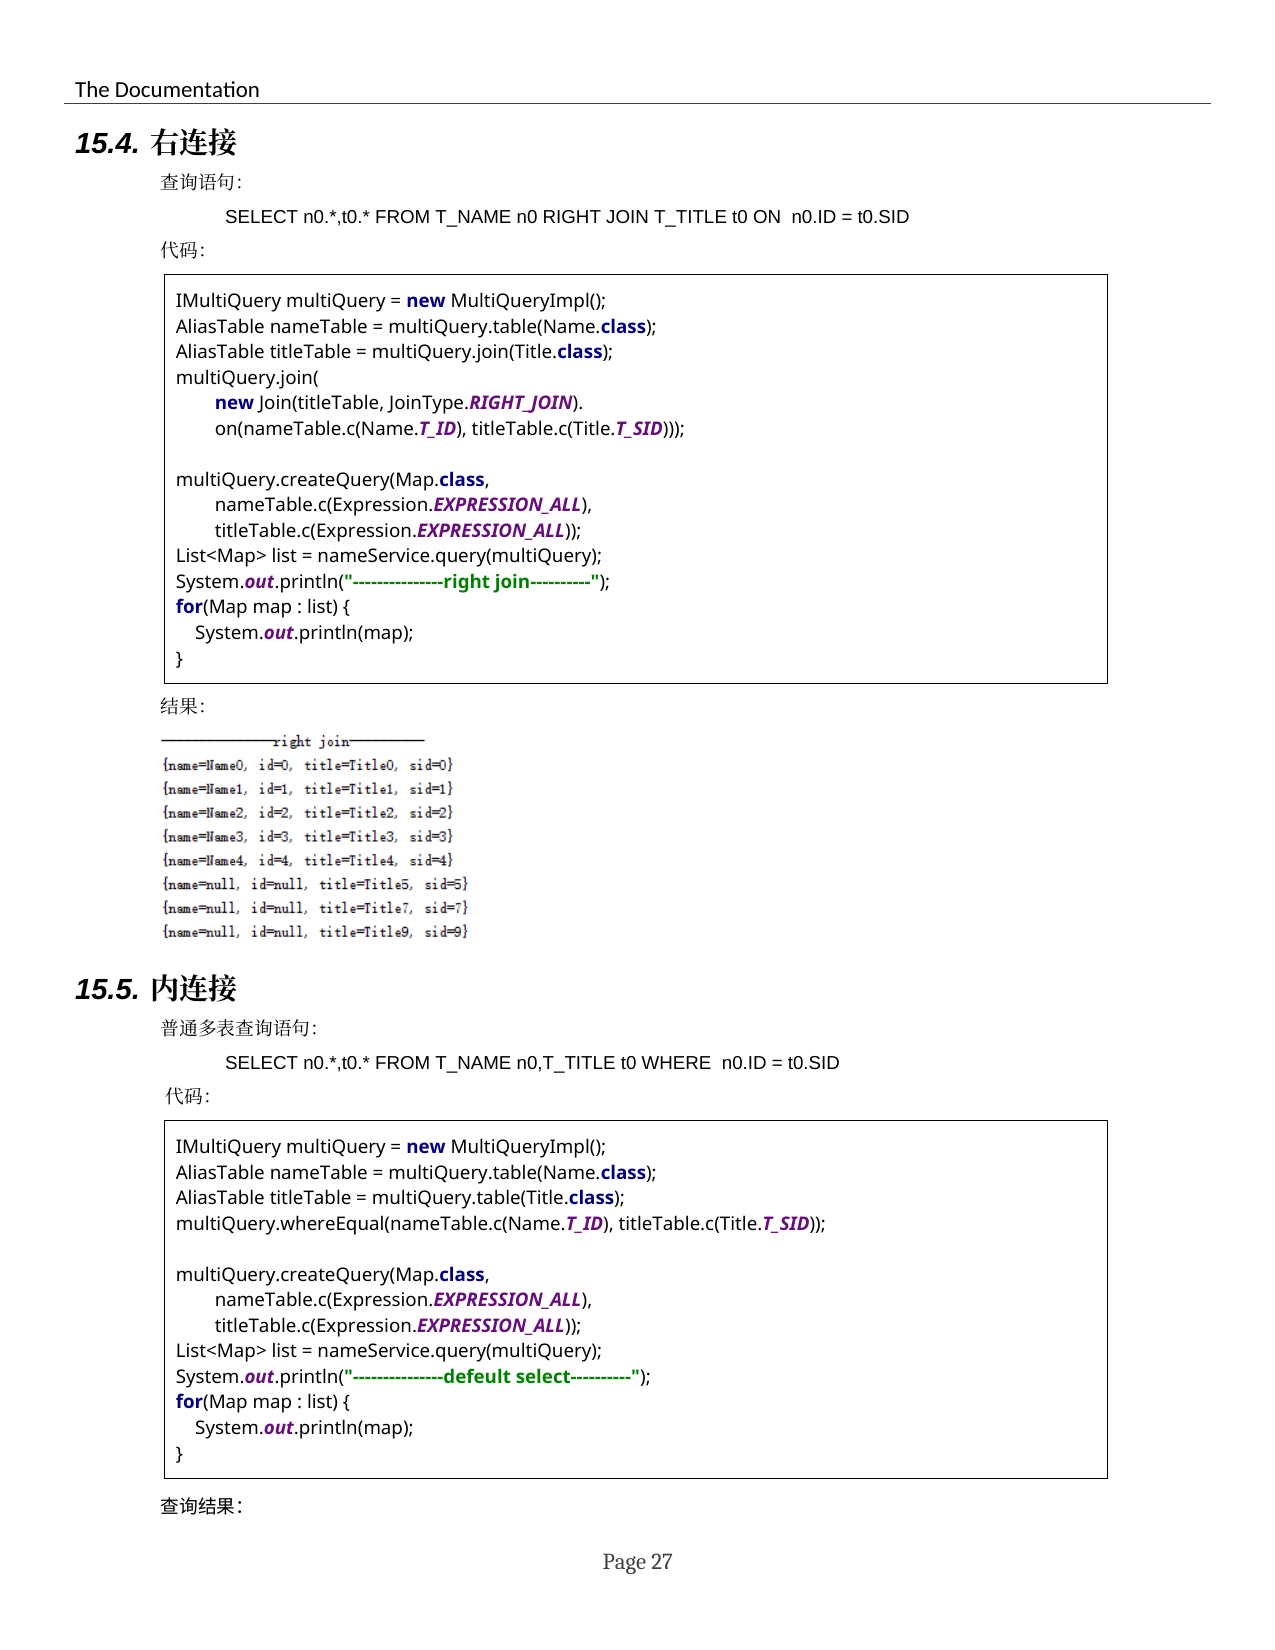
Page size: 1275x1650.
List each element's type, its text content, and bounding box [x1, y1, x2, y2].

text 代码： [75, 1086, 1200, 1108]
text SELECT n0.*,t0.* FROM T_NAME n0,T_TITLE t0 WHERE n0.ID = t0.SID [150, 1052, 1200, 1073]
subtitle 右连接 [75, 126, 1200, 159]
text 普通多表查询语句： [75, 1018, 1200, 1039]
text 结果： [75, 696, 1200, 718]
picture [155, 730, 476, 947]
text 查询结果： [75, 1491, 1200, 1519]
text 查询语句： [75, 172, 1200, 193]
table_header IMultiQuery multiQuery = new MultiQueryImpl(); AliasTable nameTable = multiQuery.table(Name.class); AliasTable titleTable = multiQuery.join(Title.class); multiQuery.join( new Join(titleTable, JoinType.RIGHT_JOIN). on(nameTable.c(Name.T_ID), titleTable.c(Title.T_SID))); multiQuery.createQuery(Map.class, nameTable.c(Expression.EXPRESSION_ALL), titleTable.c(Expression.EXPRESSION_ALL)); List<Map> list = nameService.query(multiQuery); System.out.println("---------------right join----------"); for(Map map : list) { System.out.println(map); } [165, 275, 1107, 683]
table_header IMultiQuery multiQuery = new MultiQueryImpl(); AliasTable nameTable = multiQuery.table(Name.class); AliasTable titleTable = multiQuery.table(Title.class); multiQuery.whereEqual(nameTable.c(Name.T_ID), titleTable.c(Title.T_SID)); multiQuery.createQuery(Map.class, nameTable.c(Expression.EXPRESSION_ALL), titleTable.c(Expression.EXPRESSION_ALL)); List<Map> list = nameService.query(multiQuery); System.out.println("---------------defeult select----------"); for(Map map : list) { System.out.println(map); } [165, 1121, 1107, 1478]
text SELECT n0.*,t0.* FROM T_NAME n0 RIGHT JOIN T_TITLE t0 ON n0.ID = t0.SID [75, 206, 1200, 227]
subtitle 内连接 [75, 972, 1200, 1005]
text 代码： [75, 240, 1200, 262]
